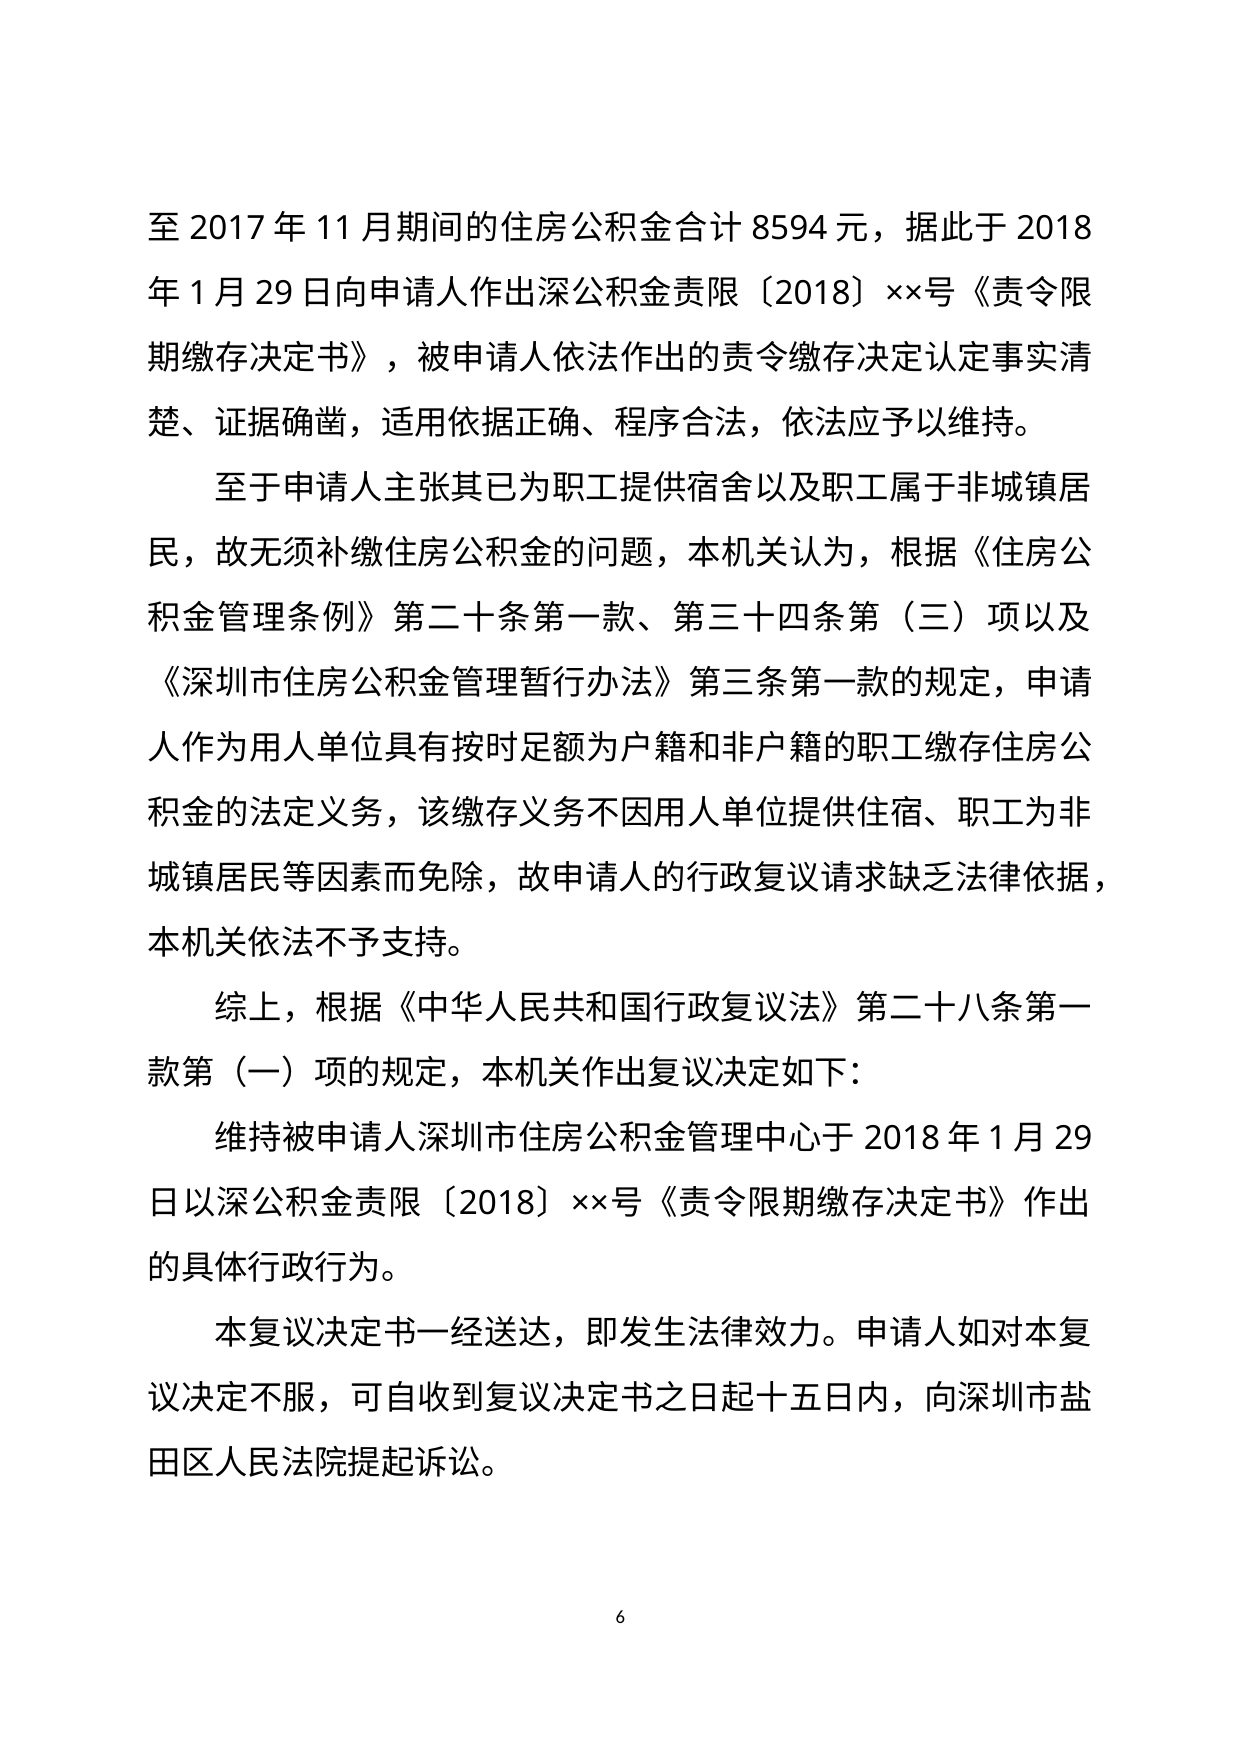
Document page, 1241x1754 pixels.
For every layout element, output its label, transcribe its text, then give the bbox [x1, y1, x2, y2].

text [148, 192, 1092, 452]
text 综上，根据《中华人民共和国行政复议法》第二十八条第一款第（一）项的规定，本机关作出复议决定如下： [148, 972, 1092, 1102]
text 维持被申请人深圳市住房公积金管理中心于2018年1月29日以深公积金责限〔2018〕××号《责令限期缴存决定书》作出的具体行政行为。 [148, 1102, 1092, 1297]
text 本复议决定书一经送达，即发生法律效力。申请人如对本复议决定不服，可自收到复议决定书之日起十五日内，向深圳市盐田区人民法院提起诉讼。 [148, 1297, 1092, 1492]
text 至于申请人主张其已为职工提供宿舍以及职工属于非城镇居民，故无须补缴住房公积金的问题，本机关认为，根据《住房公积金管理条例》第二十条第一款、第三十四条第（三）项以及《深圳市住房公积金管理暂行办法》第三条第一款的规定，申请人作为用人单位具有按时足额为户籍和非户籍的职工缴存住房公积金的法定义务，该缴存义务不因用人单位提供住宿、职工为非城镇居民等因素而免除，故申请人的行政复议请求缺乏法律依据，本机关依法不予支持。 [148, 452, 1092, 972]
